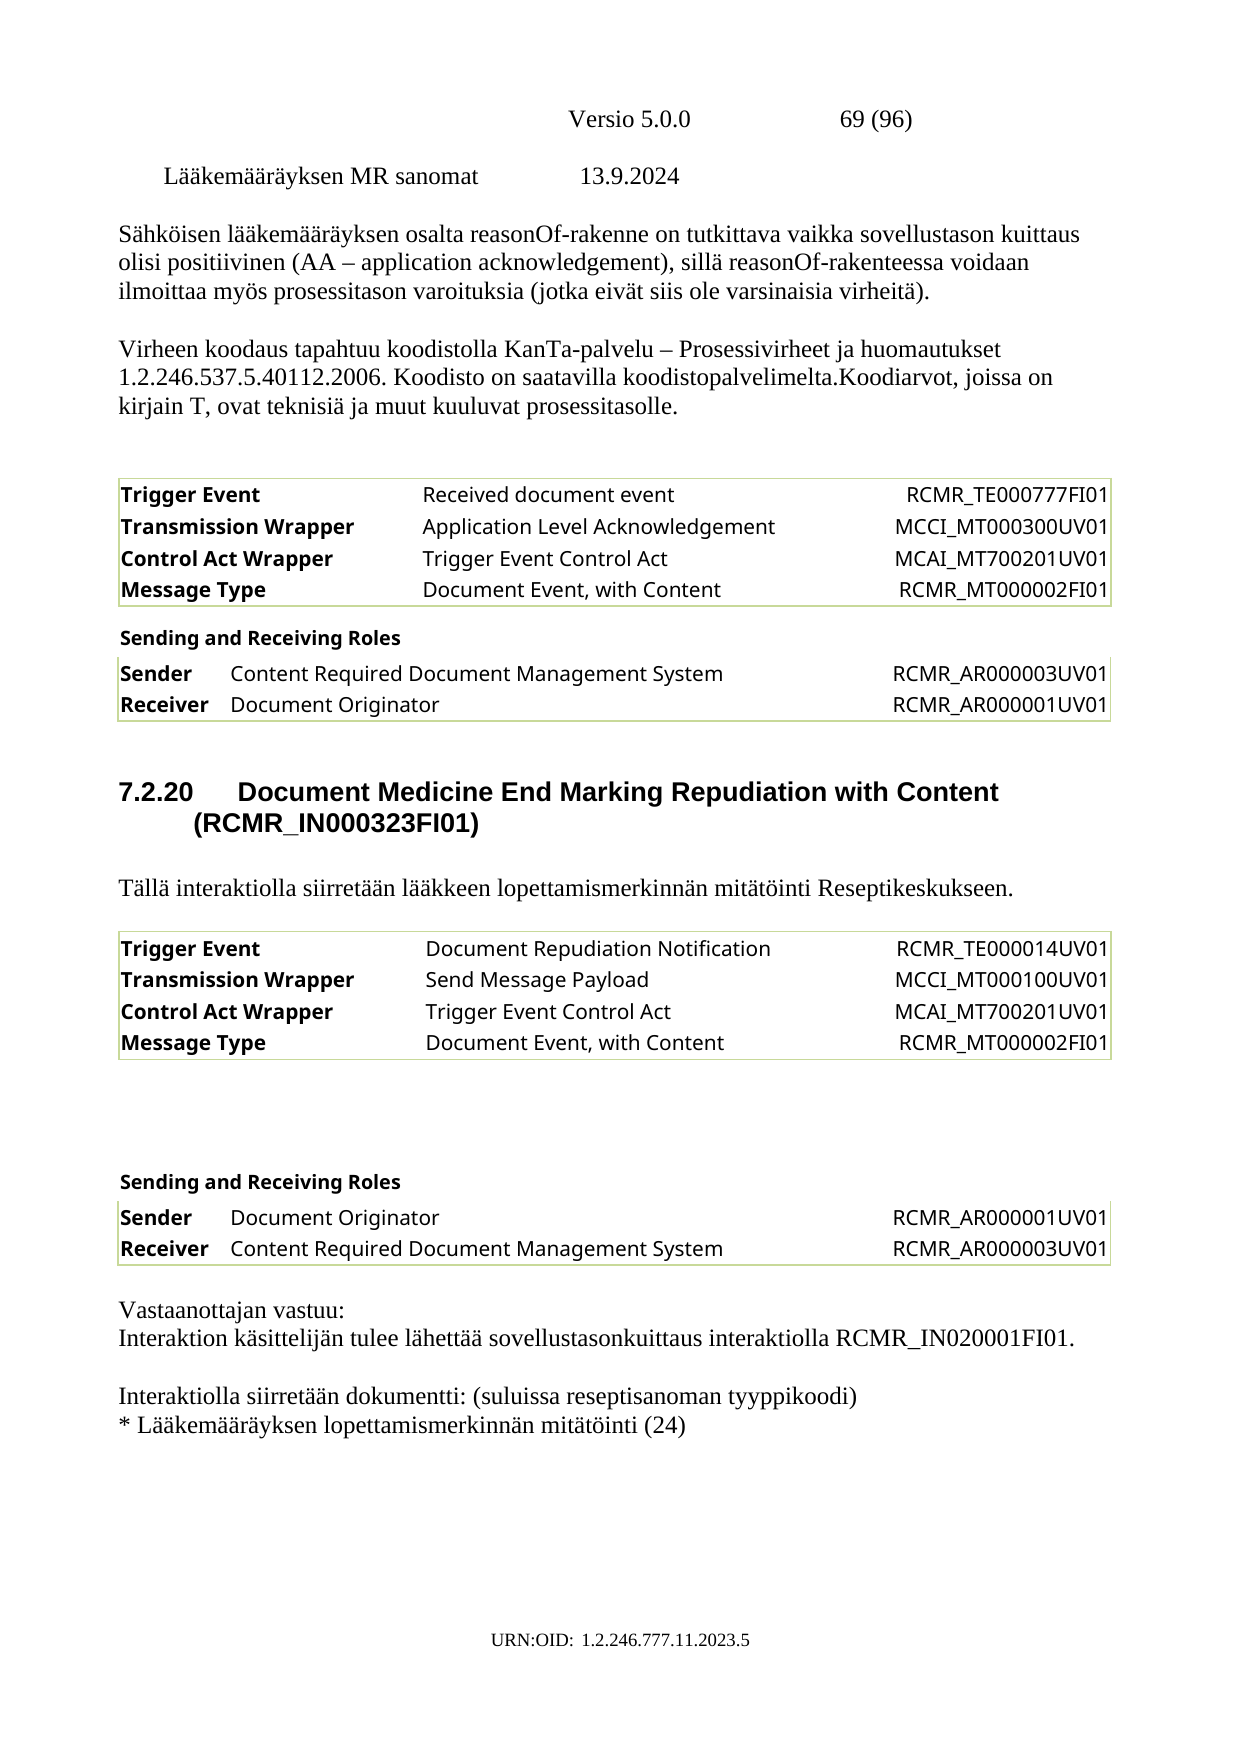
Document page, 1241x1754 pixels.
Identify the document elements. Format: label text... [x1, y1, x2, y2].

text Sähköisen lääkemääräyksen osalta reasonOf-rakenne on tutkittava vaikka sovellustason kuittaus olisi positiivinen (AA – application acknowledgement), sillä reasonOf-rakenteessa voidaan ilmoittaa myös prosessitason varoituksia (jotka eivät siis ole varsinaisia virheitä). [118, 219, 1122, 305]
table_header Trigger Event [120, 479, 421, 511]
table_cell Message Type [120, 1027, 424, 1058]
table_cell RCMR_MT000002FI01 [838, 1027, 1110, 1058]
table_cell RCMR_MT000002FI01 [842, 574, 1110, 605]
table_cell Control Act Wrapper [120, 542, 421, 574]
table_header Document Repudiation Notification [424, 932, 837, 964]
table_cell RCMR_AR000001UV01 [839, 1201, 1110, 1233]
table_cell Send Message Payload [424, 964, 837, 995]
text Interaktiolla siirretään dokumentti: (suluissa reseptisanoman tyyppikoodi) [118, 1381, 1122, 1410]
table_cell RCMR_AR000003UV01 [839, 657, 1110, 689]
table_cell Message Type [120, 574, 421, 605]
table_header Sending and Receiving Roles [118, 607, 1110, 657]
table_header RCMR_TE000777FI01 [842, 479, 1110, 511]
table_cell RCMR_AR000003UV01 [839, 1233, 1110, 1264]
table_cell Trigger Event Control Act [424, 995, 837, 1027]
table_cell Document Event, with Content [421, 574, 842, 605]
table_cell Receiver [119, 689, 229, 720]
text Virheen koodaus tapahtuu koodistolla KanTa-palvelu – Prosessivirheet ja huomautukset 1.2.246.537.5.40112.2006. Koodisto on saatavilla koodistopalvelimelta.Koodiarvot, joissa on kirjain T, ovat teknisiä ja muut kuuluvat prosessitasolle. [118, 334, 1122, 420]
table_cell Content Required Document Management System [229, 657, 839, 689]
table_cell MCCI_MT000100UV01 [838, 964, 1110, 995]
table_cell Control Act Wrapper [120, 995, 424, 1027]
table_cell Receiver [119, 1233, 229, 1264]
subtitle Document Medicine End Marking Repudiation with Content (RCMR_IN000323FI01) [118, 776, 1122, 838]
table_cell Transmission Wrapper [120, 964, 424, 995]
table_cell Document Originator [229, 1201, 839, 1233]
table_cell Content Required Document Management System [229, 1233, 839, 1264]
table_cell Sender [119, 657, 229, 689]
table_cell MCAI_MT700201UV01 [842, 542, 1110, 574]
table_cell Sender [119, 1201, 229, 1233]
table_cell Transmission Wrapper [120, 511, 421, 542]
table_header RCMR_TE000014UV01 [838, 932, 1110, 964]
text Interaktion käsittelijän tulee lähettää sovellustasonkuittaus interaktiolla RCMR_IN020001FI01. [118, 1323, 1122, 1352]
table_cell Application Level Acknowledgement [421, 511, 842, 542]
text Vastaanottajan vastuu: [118, 1295, 1122, 1323]
table_cell RCMR_AR000001UV01 [839, 689, 1110, 720]
table_header Trigger Event [120, 932, 424, 964]
table_header Received document event [421, 479, 842, 511]
table_cell Trigger Event Control Act [421, 542, 842, 574]
text * Lääkemääräyksen lopettamismerkinnän mitätöinti (24) [118, 1410, 1122, 1438]
table_header Sending and Receiving Roles [118, 1151, 1110, 1201]
table_cell Document Originator [229, 689, 839, 720]
text Tällä interaktiolla siirretään lääkkeen lopettamismerkinnän mitätöinti Reseptikeskukseen. [118, 873, 1122, 902]
table_cell Document Event, with Content [424, 1027, 837, 1058]
table_cell MCAI_MT700201UV01 [838, 995, 1110, 1027]
table_cell MCCI_MT000300UV01 [842, 511, 1110, 542]
